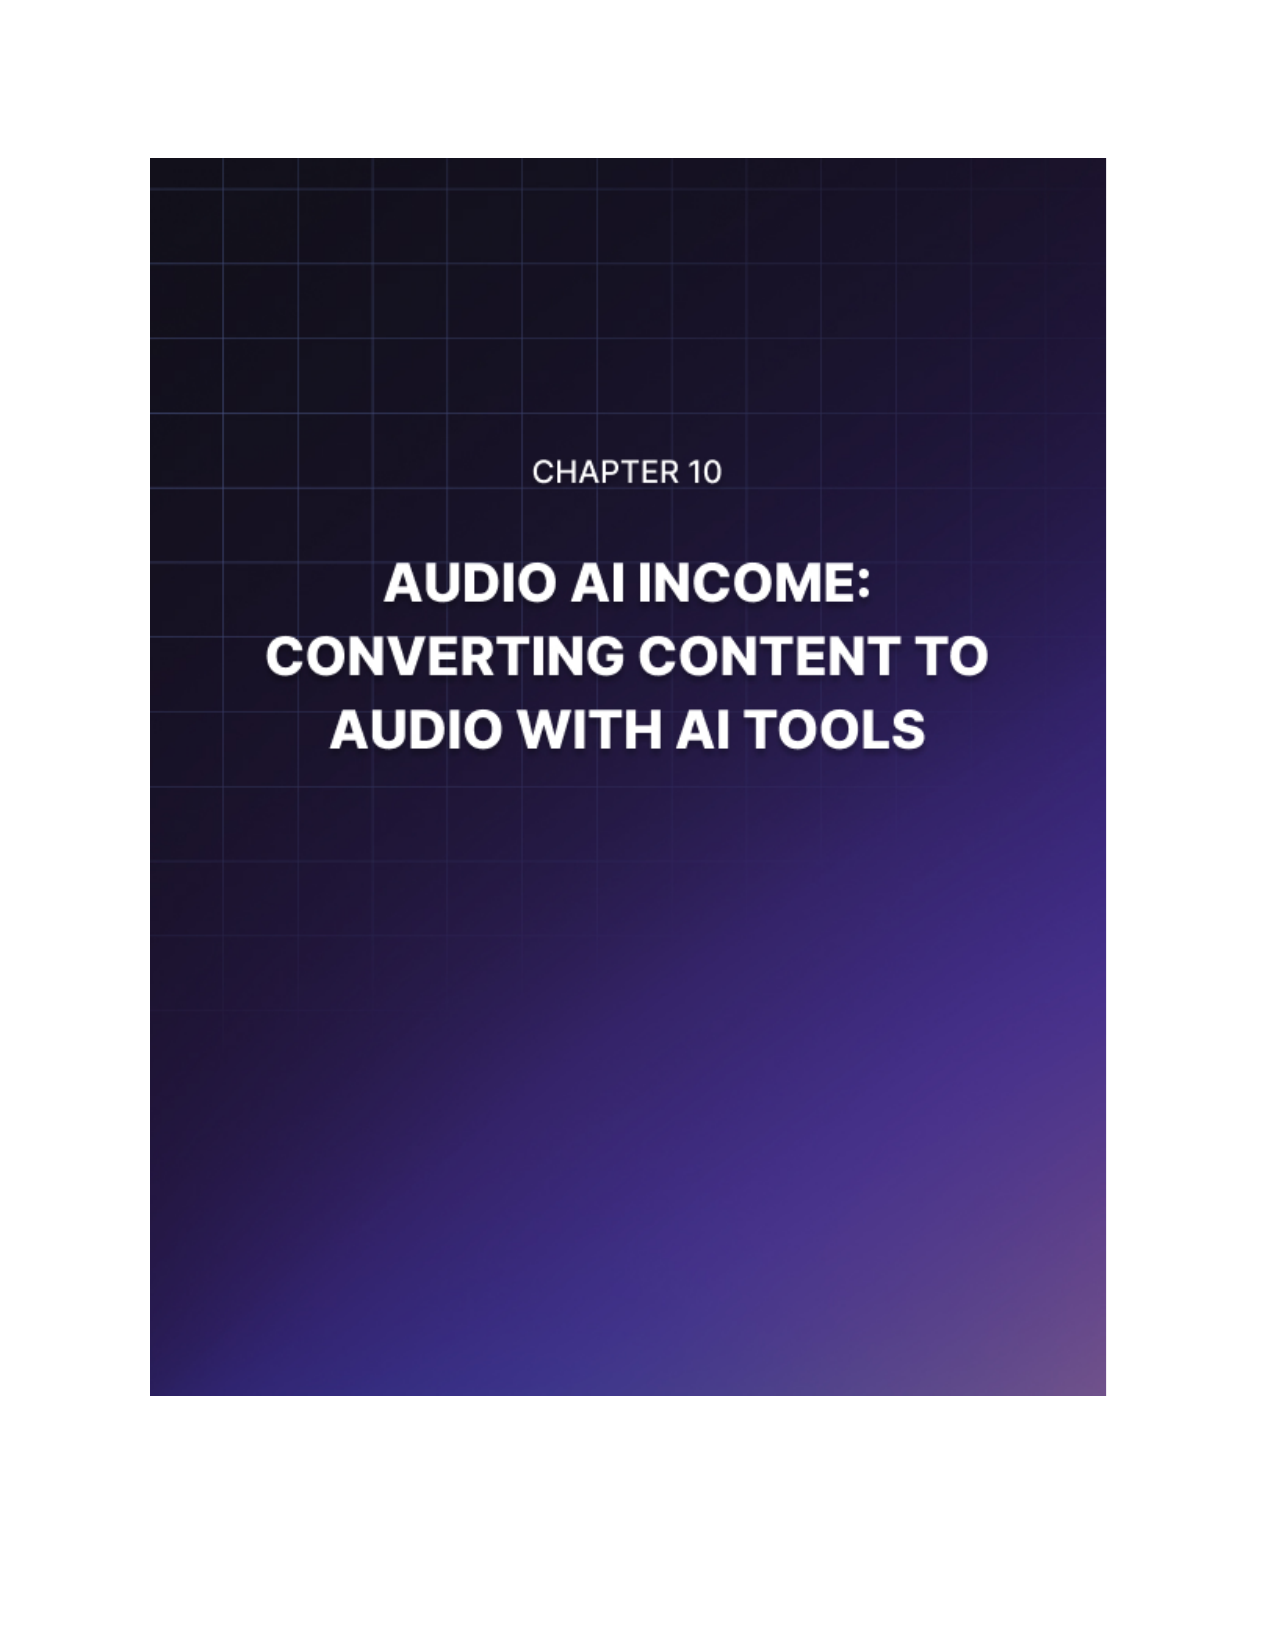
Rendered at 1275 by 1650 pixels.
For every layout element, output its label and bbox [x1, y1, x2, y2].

picture [150, 158, 1107, 1396]
